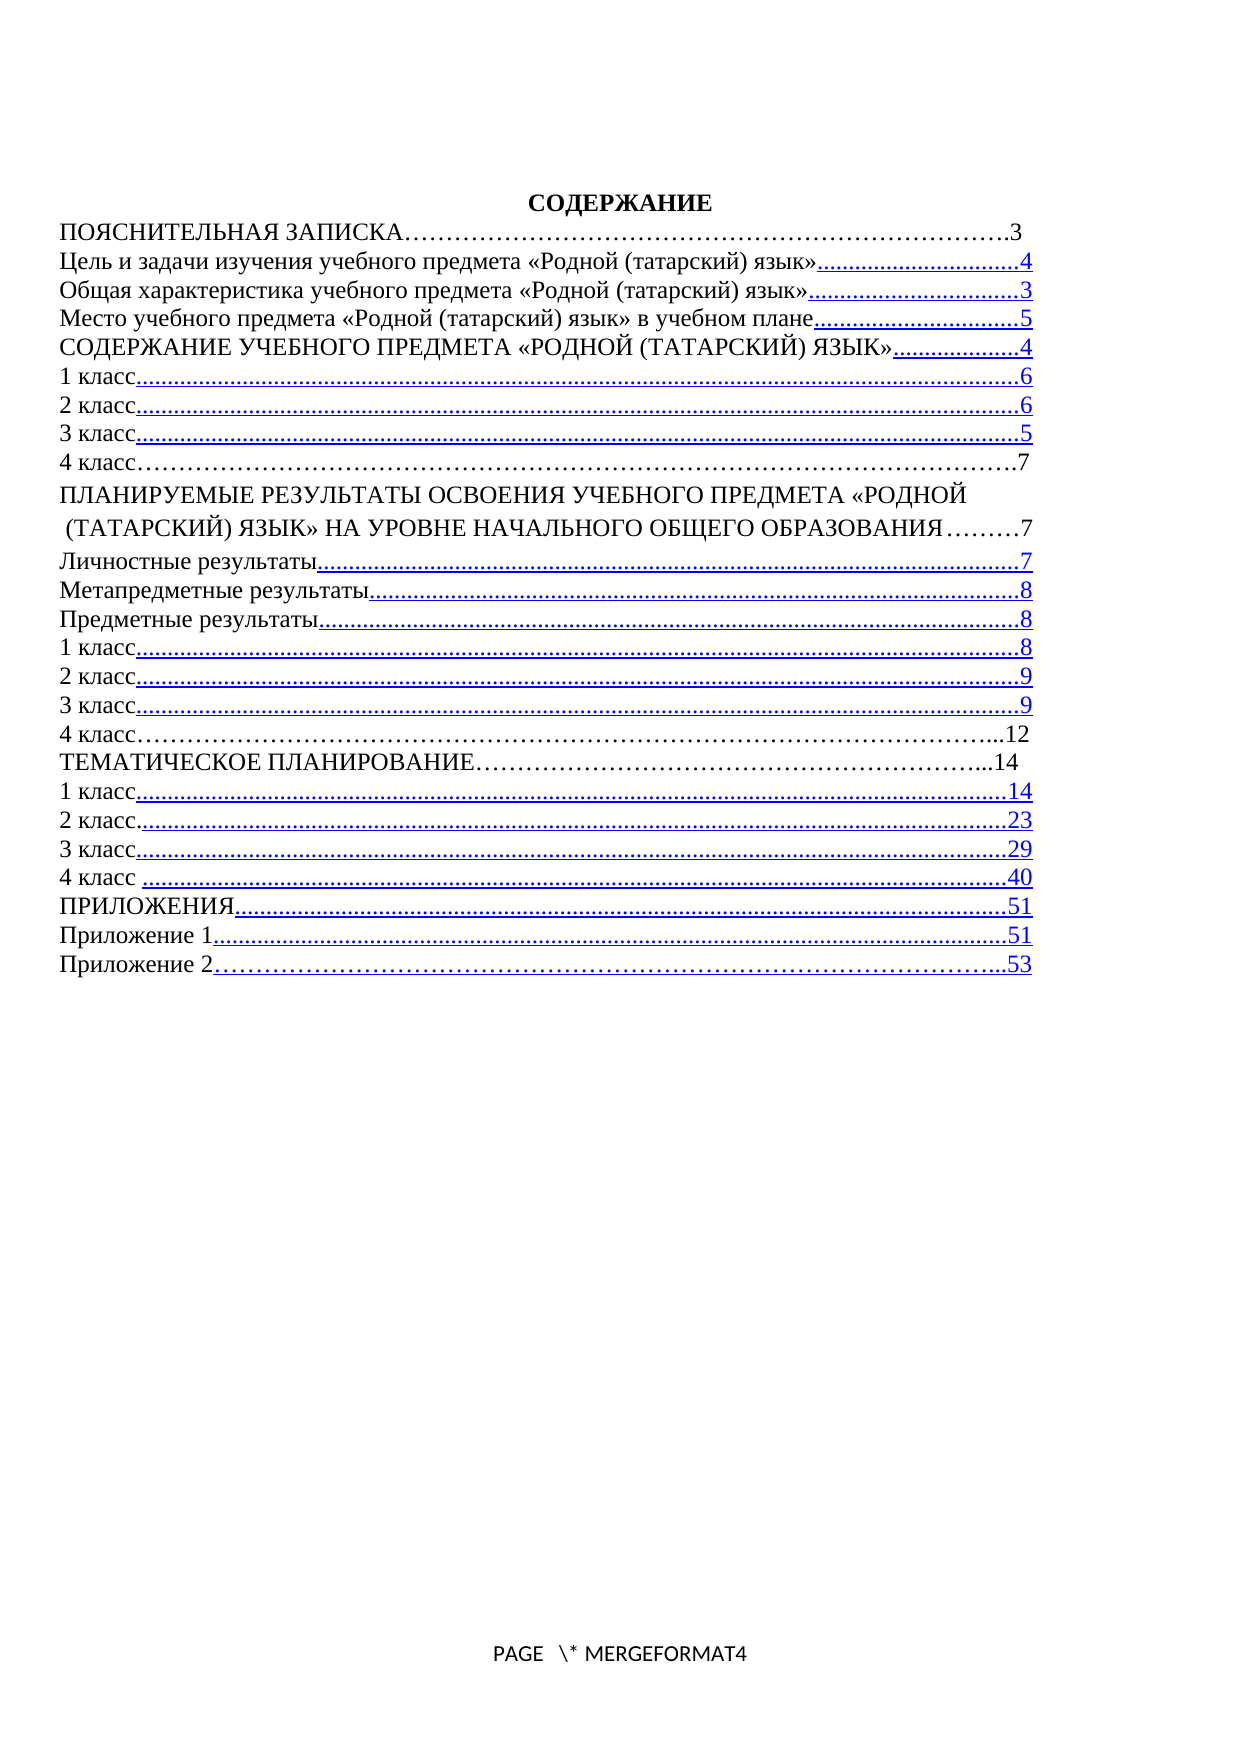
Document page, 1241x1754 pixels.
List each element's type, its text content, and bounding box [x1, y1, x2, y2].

text ТЕМАТИЧЕСКОЕ ПЛАНИРОВАНИЕ……………………………………………………...14 [59, 747, 1181, 776]
text Место учебного предмета «Родной (татарский) язык» в учебном плане 5 [59, 303, 1181, 332]
text ПРИЛОЖЕНИЯ 51 [59, 891, 1181, 920]
text 2 класс 6 [59, 390, 1181, 418]
text 1 класс 10 [59, 632, 1181, 661]
text 4 класс…………………………………………………………………………………………...12 [59, 719, 1181, 747]
text СОДЕРЖАНИЕ УЧЕБНОГО ПРЕДМЕТА «РОДНОЙ (ТАТАРСКИЙ) ЯЗЫК» 6 [59, 332, 1181, 361]
text ПОЯСНИТЕЛЬНАЯ ЗАПИСКА……………………………………………………………….3 [59, 217, 1181, 246]
text 2 класс. 23 [59, 805, 1181, 834]
text Приложение 2…………………………………………………………………………………...53 [59, 949, 1181, 977]
text 4 класс…………………………………………………………………………………………….7 [59, 447, 1181, 476]
text Приложение 1 51 [59, 920, 1181, 949]
text ПЛАНИРУЕМЫЕ РЕЗУЛЬТАТЫ ОСВОЕНИЯ УЧЕБНОГО ПРЕДМЕТА «РОДНОЙ [59, 480, 1181, 509]
text 3 класс 12 [59, 690, 1181, 719]
text Общая характеристика учебного предмета «Родной (татарский) язык» 3 [59, 275, 1181, 303]
text Личностные результаты 7 [59, 546, 1181, 575]
text 1 класс 14 [59, 776, 1181, 805]
text 1 класс 6 [59, 361, 1181, 390]
text Метапредметные результаты 8 [59, 575, 1181, 604]
text (ТАТАРСКИЙ) ЯЗЫК» НА УРОВНЕ НАЧАЛЬНОГО ОБЩЕГО ОБРАЗОВАНИЯ ………7 [59, 513, 1181, 542]
text 2 класс 11 [59, 661, 1181, 690]
text 4 класс 42 [59, 862, 1181, 891]
text Цель и задачи изучения учебного предмета «Родной (татарский) язык» 4 [59, 246, 1181, 275]
text 3 класс 31 [59, 834, 1181, 862]
text Предметные результаты 10 [59, 604, 1181, 632]
text СОДЕРЖАНИЕ [59, 188, 1181, 217]
text 3 класс 6 [59, 418, 1181, 447]
